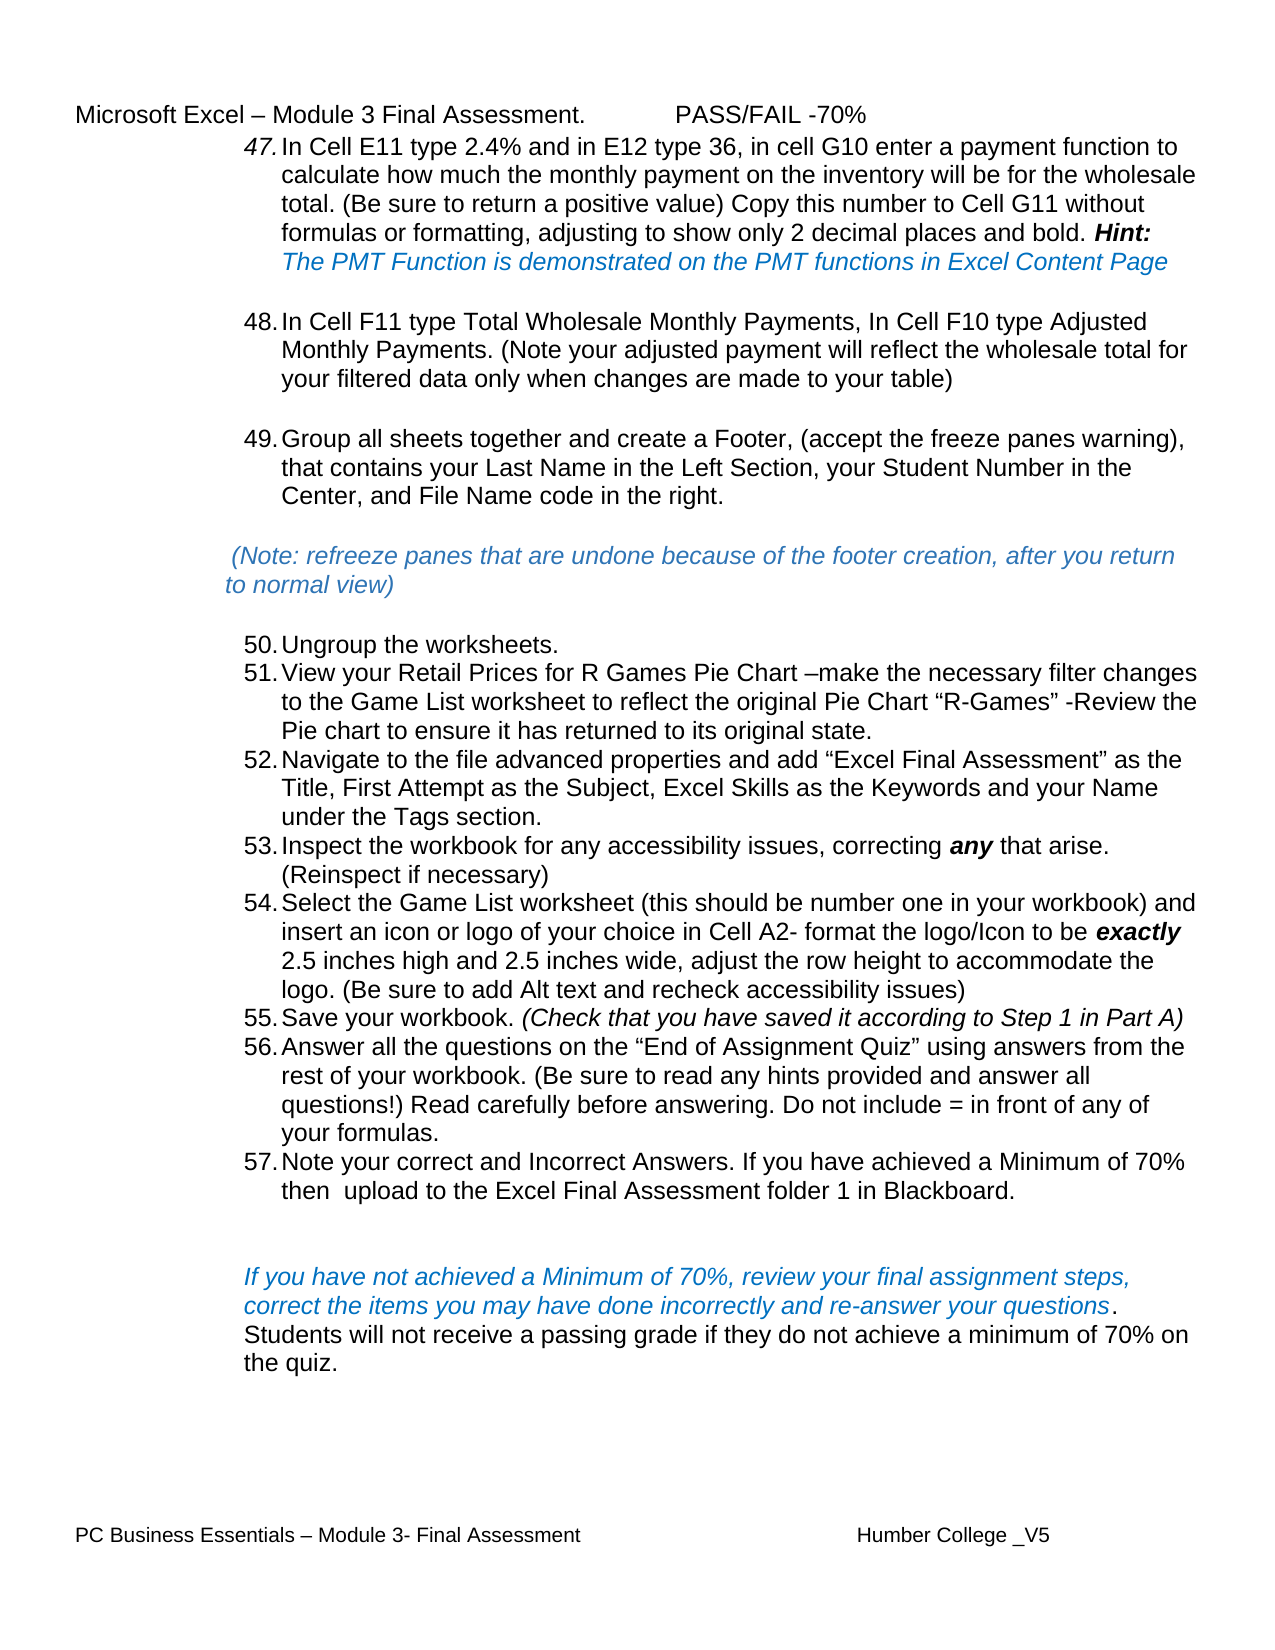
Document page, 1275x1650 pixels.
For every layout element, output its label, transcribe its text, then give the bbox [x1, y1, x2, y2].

list Ungroup the worksheets. [244, 630, 1200, 658]
text If you have not achieved a Minimum of 70%, review your final assignment steps, correct the items you may have done incorrectly and re-answer your questions. Students will not receive a passing grade if they do not achieve a minimum of 70% on the quiz. [244, 1262, 1200, 1377]
list In Cell E11 type 2.4% and in E12 type 36, in cell G10 enter a payment function to calculate how much the monthly payment on the inventory will be for the wholesale total. (Be sure to return a positive value) Copy this number to Cell G11 without formulas or formatting, adjusting to show only 2 decimal places and bold. Hint: The PMT Function is demonstrated on the PMT functions in Excel Content Page [244, 132, 1200, 276]
list Save your workbook. (Check that you have saved it according to Step 1 in Part A) [244, 1003, 1200, 1032]
list Note your correct and Incorrect Answers. If you have achieved a Minimum of 70% then upload to the Excel Final Assessment folder 1 in Blackboard. [244, 1147, 1200, 1205]
list View your Retail Prices for R Games Pie Chart –make the necessary filter changes to the Game List worksheet to reflect the original Pie Chart “R-Games” -Review the Pie chart to ensure it has returned to its original state. [244, 658, 1200, 745]
list Inspect the workbook for any accessibility issues, correcting any that arise. (Reinspect if necessary) [244, 831, 1200, 888]
list In Cell F11 type Total Wholesale Monthly Payments, In Cell F10 type Adjusted Monthly Payments. (Note your adjusted payment will reflect the wholesale total for your filtered data only when changes are made to your table) [244, 307, 1200, 393]
list (Note: refreeze panes that are undone because of the footer creation, after you return to normal view) [225, 541, 1200, 599]
list Navigate to the file advanced properties and add “Excel Final Assessment” as the Title, First Attempt as the Subject, Excel Skills as the Keywords and your Name under the Tags section. [244, 745, 1200, 831]
list Group all sheets together and create a Footer, (accept the freeze panes warning), that contains your Last Name in the Left Section, your Student Number in the Center, and File Name code in the right. [244, 424, 1200, 510]
list Answer all the questions on the “End of Assignment Quiz” using answers from the rest of your workbook. (Be sure to read any hints provided and answer all questions!) Read carefully before answering. Do not include = in front of any of your formulas. [244, 1032, 1200, 1147]
list Select the Game List worksheet (this should be number one in your workbook) and insert an icon or logo of your choice in Cell A2- format the logo/Icon to be exactly 2.5 inches high and 2.5 inches wide, adjust the row height to accommodate the logo. (Be sure to add Alt text and recheck accessibility issues) [244, 888, 1200, 1003]
